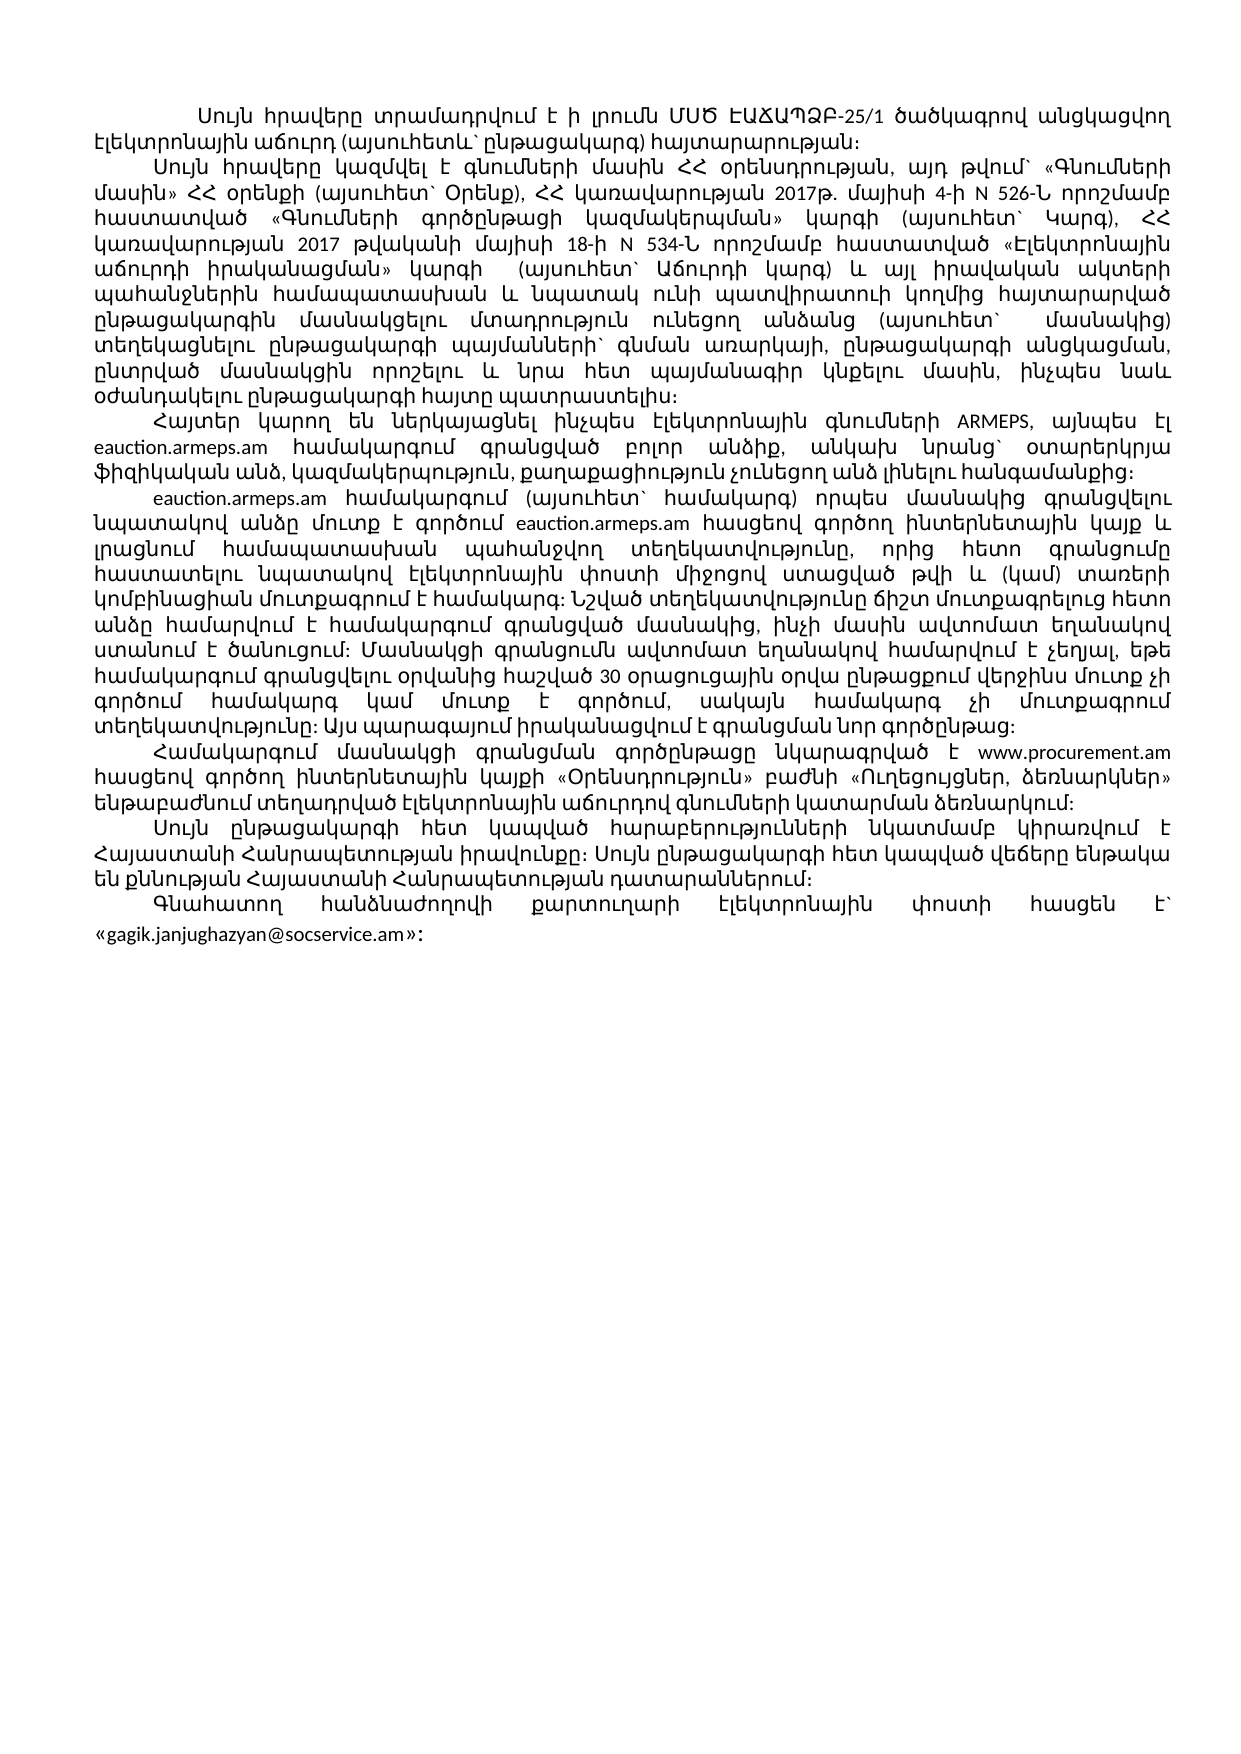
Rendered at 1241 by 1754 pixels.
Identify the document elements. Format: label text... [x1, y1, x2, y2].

text Սույն հրավերը տրամադրվում է ի լրումն ՄՍԾ ԷԱՃԱՊՁԲ-25/1 ծածկագրով անցկացվող էլեկտրոնային աճուրդ (այսուհետև` ընթացակարգ) հայտարարության։ [94, 104, 1171, 154]
text Սույն ընթացակարգի հետ կապված հարաբերությունների նկատմամբ կիրառվում է Հայաստանի Հանրապետության իրավունքը։ Սույն ընթացակարգի հետ կապված վեճերը ենթակա են քննության Հայաստանի Հանրապետության դատարաններում։ [94, 815, 1171, 892]
text Համակարգում մասնակցի գրանցման գործընթացը նկարագրված է www.procurement.am հասցեով գործող ինտերնետային կայքի «Օրենսդրություն» բաժնի «Ուղեցույցներ, ձեռնարկներ» ենթաբաժնում տեղադրված էլեկտրոնային աճուրդով գնումների կատարման ձեռնարկում: [94, 739, 1171, 815]
text Հայտեր կարող են ներկայացնել ինչպես էլեկտրոնային գնումների ARMEPS, այնպես էլ eauction.armeps.am համակարգում գրանցված բոլոր անձիք, անկախ նրանց` օտարերկրյա ֆիզիկական անձ, կազմակերպություն, քաղաքացիություն չունեցող անձ լինելու հանգամանքից։ [94, 409, 1171, 485]
text Գնահատող հանձնաժողովի քարտուղարի էլեկտրոնային փոստի հասցեն է` «gagik.janjughazyan@socservice.am»: [94, 892, 1171, 948]
text eauction.armeps.am համակարգում (այսուհետ` համակարգ) որպես մասնակից գրանցվելու նպատակով անձը մուտք է գործում eauction.armeps.am հասցեով գործող ինտերնետային կայք և լրացնում համապատասխան պահանջվող տեղեկատվությունը, որից հետո գրանցումը հաստատելու նպատակով էլեկտրոնային փոստի միջոցով ստացված թվի և (կամ) տառերի կոմբինացիան մուտքագրում է համակարգ: Նշված տեղեկատվությունը ճիշտ մուտքագրելուց հետո անձը համարվում է համակարգում գրանցված մասնակից, ինչի մասին ավտոմատ եղանակով ստանում է ծանուցում: Մասնակցի գրանցումն ավտոմատ եղանակով համարվում է չեղյալ, եթե համակարգում գրանցվելու օրվանից հաշված 30 օրացուցային օրվա ընթացքում վերջինս մուտք չի գործում համակարգ կամ մուտք է գործում, սակայն համակարգ չի մուտքագրում տեղեկատվությունը: Այս պարագայում իրականացվում է գրանցման նոր գործընթաց: [94, 485, 1171, 739]
text Սույն հրավերը կազմվել է գնումների մասին ՀՀ օրենսդրության, այդ թվում` «Գնումների մասին» ՀՀ օրենքի (այսուհետ` Օրենք), ՀՀ կառավարության 2017թ. մայիսի 4-ի N 526-Ն որոշմամբ հաստատված «Գնումների գործընթացի կազմակերպման» կարգի (այսուհետ` Կարգ), ՀՀ կառավարության 2017 թվականի մայիսի 18-ի N 534-Ն որոշմամբ հաստատված «Էլեկտրոնային աճուրդի իրականացման» կարգի (այսուհետ` Աճուրդի կարգ) և այլ իրավական ակտերի պահանջներին համապատասխան և նպատակ ունի պատվիրատուի կողմից հայտարարված ընթացակարգին մասնակցելու մտադրություն ունեցող անձանց (այսուհետ` մասնակից) տեղեկացնելու ընթացակարգի պայմանների` գնման առարկայի, ընթացակարգի անցկացման, ընտրված մասնակցին որոշելու և նրա հետ պայմանագիր կնքելու մասին, ինչպես նաև օժանդակելու ընթացակարգի հայտը պատրաստելիս։ [94, 154, 1171, 409]
